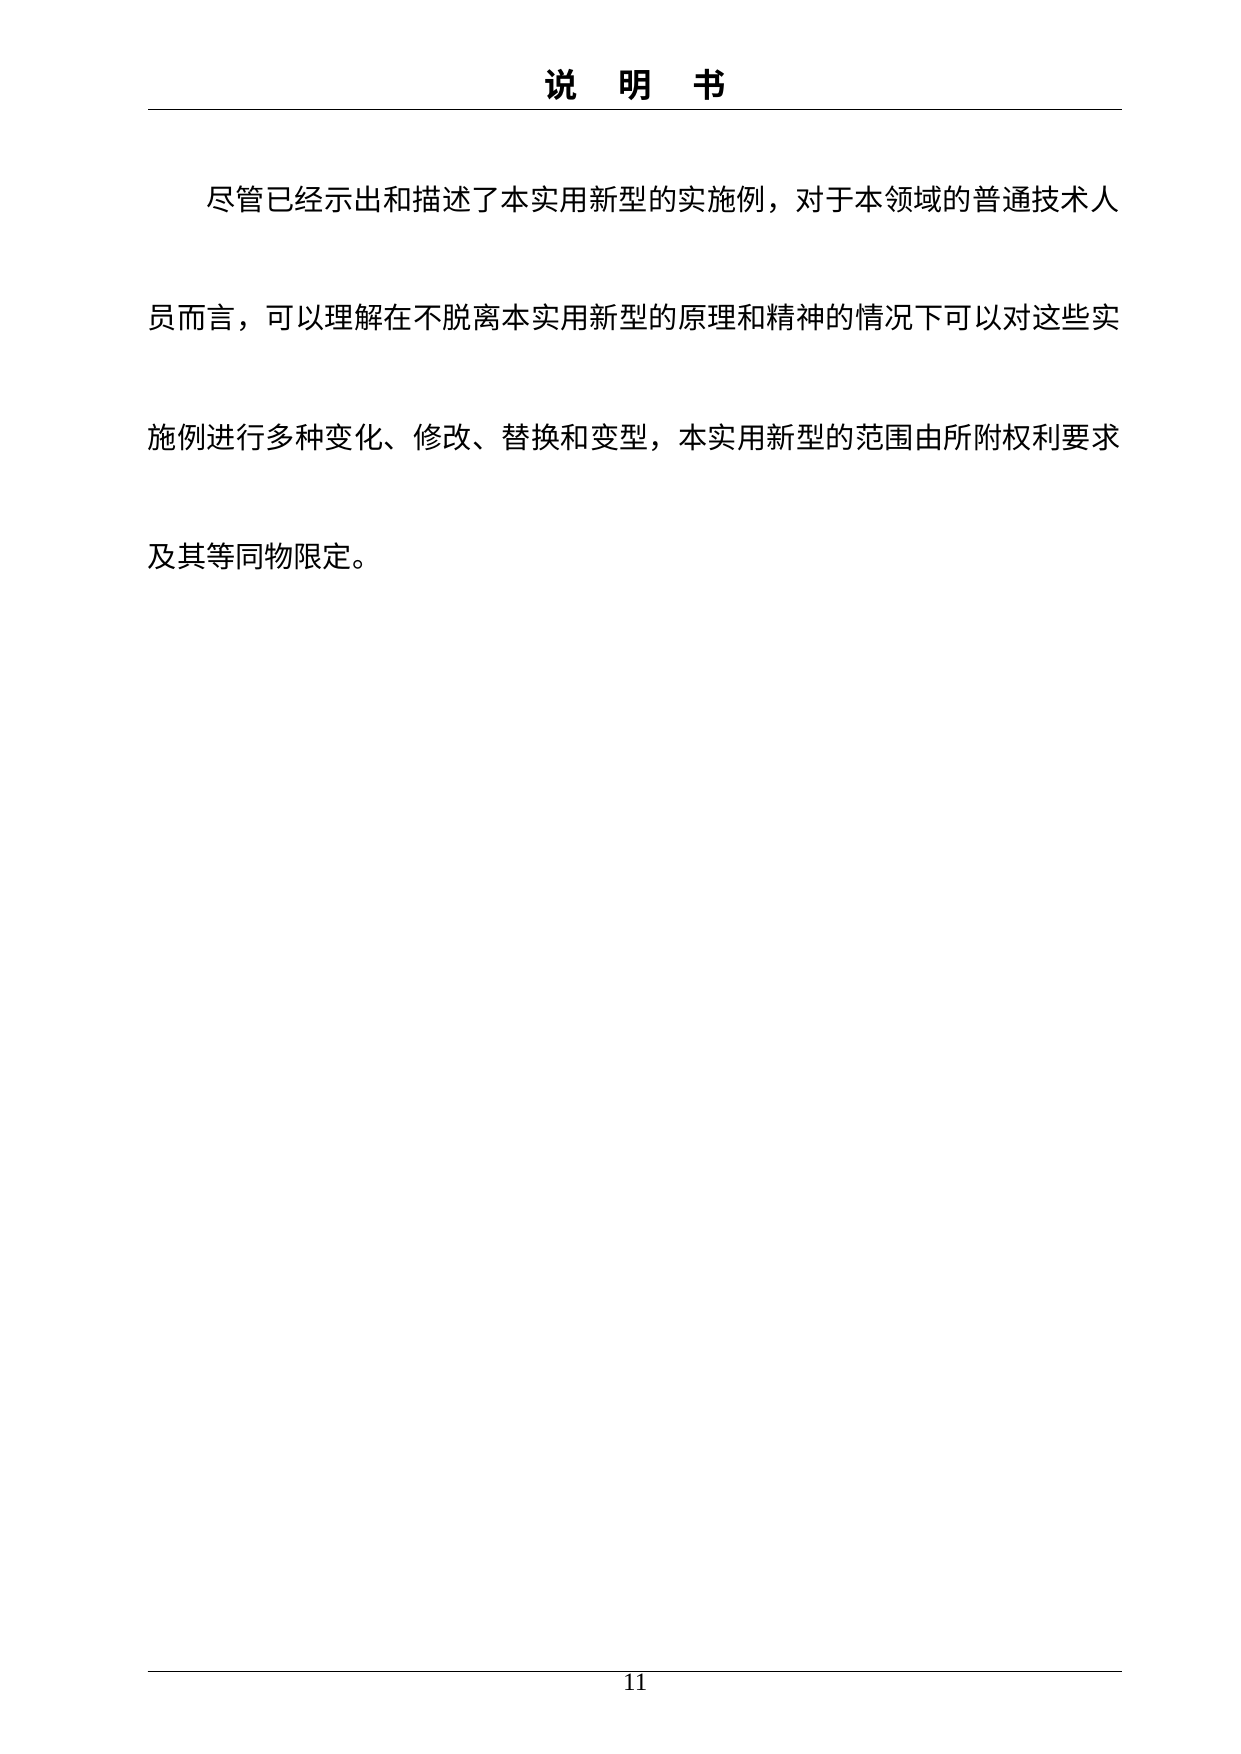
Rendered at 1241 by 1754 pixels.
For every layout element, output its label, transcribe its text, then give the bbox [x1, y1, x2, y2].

text 尽管已经示出和描述了本实用新型的实施例，对于本领域的普通技术人员而言，可以理解在不脱离本实用新型的原理和精神的情况下可以对这些实施例进行多种变化、修改、替换和变型，本实用新型的范围由所附权利要求及其等同物限定。 [148, 157, 1122, 594]
